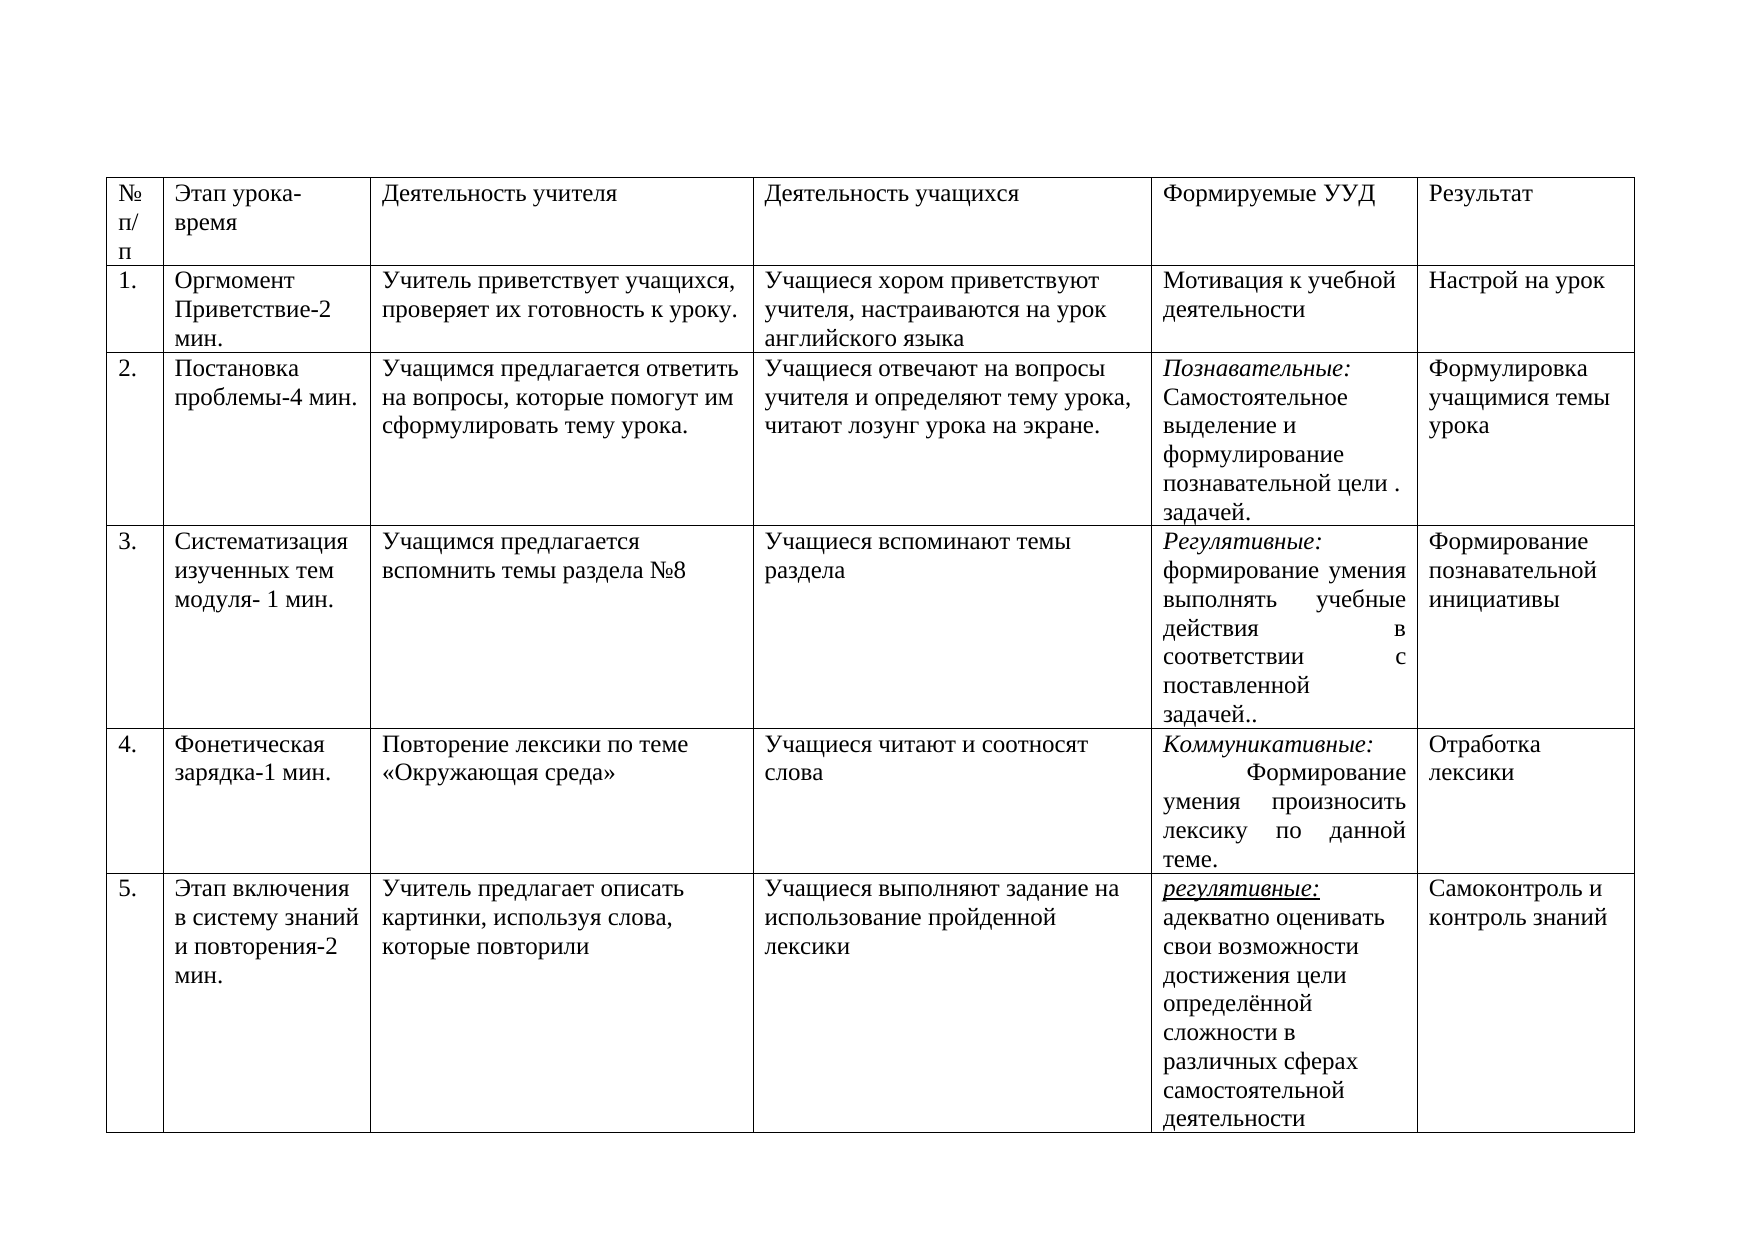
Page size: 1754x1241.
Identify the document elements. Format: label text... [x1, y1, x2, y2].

table_cell Настрой на урок [1418, 266, 1634, 352]
table_cell 1. [107, 266, 163, 352]
table_header Этап урока-время [164, 178, 370, 264]
table_cell Отработка лексики [1418, 729, 1634, 872]
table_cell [371, 874, 753, 1132]
table_header Формируемые УУД [1152, 178, 1417, 264]
table_cell Учащиеся отвечают на вопросы учителя и определяют тему урока, читают лозунг урока на экране. [754, 353, 1151, 525]
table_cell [754, 874, 1151, 1132]
table_header Деятельность учащихся [754, 178, 1151, 264]
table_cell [1418, 874, 1634, 1132]
table_cell Учащиеся хором приветствуют учителя, настраиваются на урок английского языка [754, 266, 1151, 352]
table_cell Познавательные: Самостоятельное выделение и формулирование познавательной цели . задачей. [1152, 353, 1417, 525]
table_cell Учащиеся читают и соотносят слова [754, 729, 1151, 872]
table_cell 4. [107, 729, 163, 872]
table_cell Учитель приветствует учащихся, проверяет их готовность к уроку. [371, 266, 753, 352]
table_header Деятельность учителя [371, 178, 753, 264]
table_cell 5. [107, 874, 163, 1132]
table_cell Фонетическая зарядка-1 мин. [164, 729, 370, 872]
table_cell Постановка проблемы-4 мин. [164, 353, 370, 525]
table_cell 2. [107, 353, 163, 525]
table_cell Повторение лексики по теме «Окружающая среда» [371, 729, 753, 872]
table_cell Оргмомент Приветствие-2 мин. [164, 266, 370, 352]
table_cell Регулятивные: формирование умения выполнять учебные действия в соответствии с поставленной задачей.. [1152, 526, 1417, 728]
table_header № п/п [107, 178, 163, 264]
table_cell Систематизация изученных тем модуля- 1 мин. [164, 526, 370, 728]
table_header Результат [1418, 178, 1634, 264]
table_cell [1152, 874, 1417, 1132]
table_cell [164, 874, 370, 1132]
table_cell Коммуникативные: Формирование умения произносить лексику по данной теме. [1152, 729, 1417, 872]
table_cell Учащиеся вспоминают темы раздела [754, 526, 1151, 728]
table_cell Учащимся предлагается ответить на вопросы, которые помогут им сформулировать тему урока. [371, 353, 753, 525]
table_cell Мотивация к учебной деятельности [1152, 266, 1417, 352]
table_cell Учащимся предлагается вспомнить темы раздела №8 [371, 526, 753, 728]
table_cell Формулировка учащимися темы урока [1418, 353, 1634, 525]
table_cell 3. [107, 526, 163, 728]
table_cell Формирование познавательной инициативы [1418, 526, 1634, 728]
